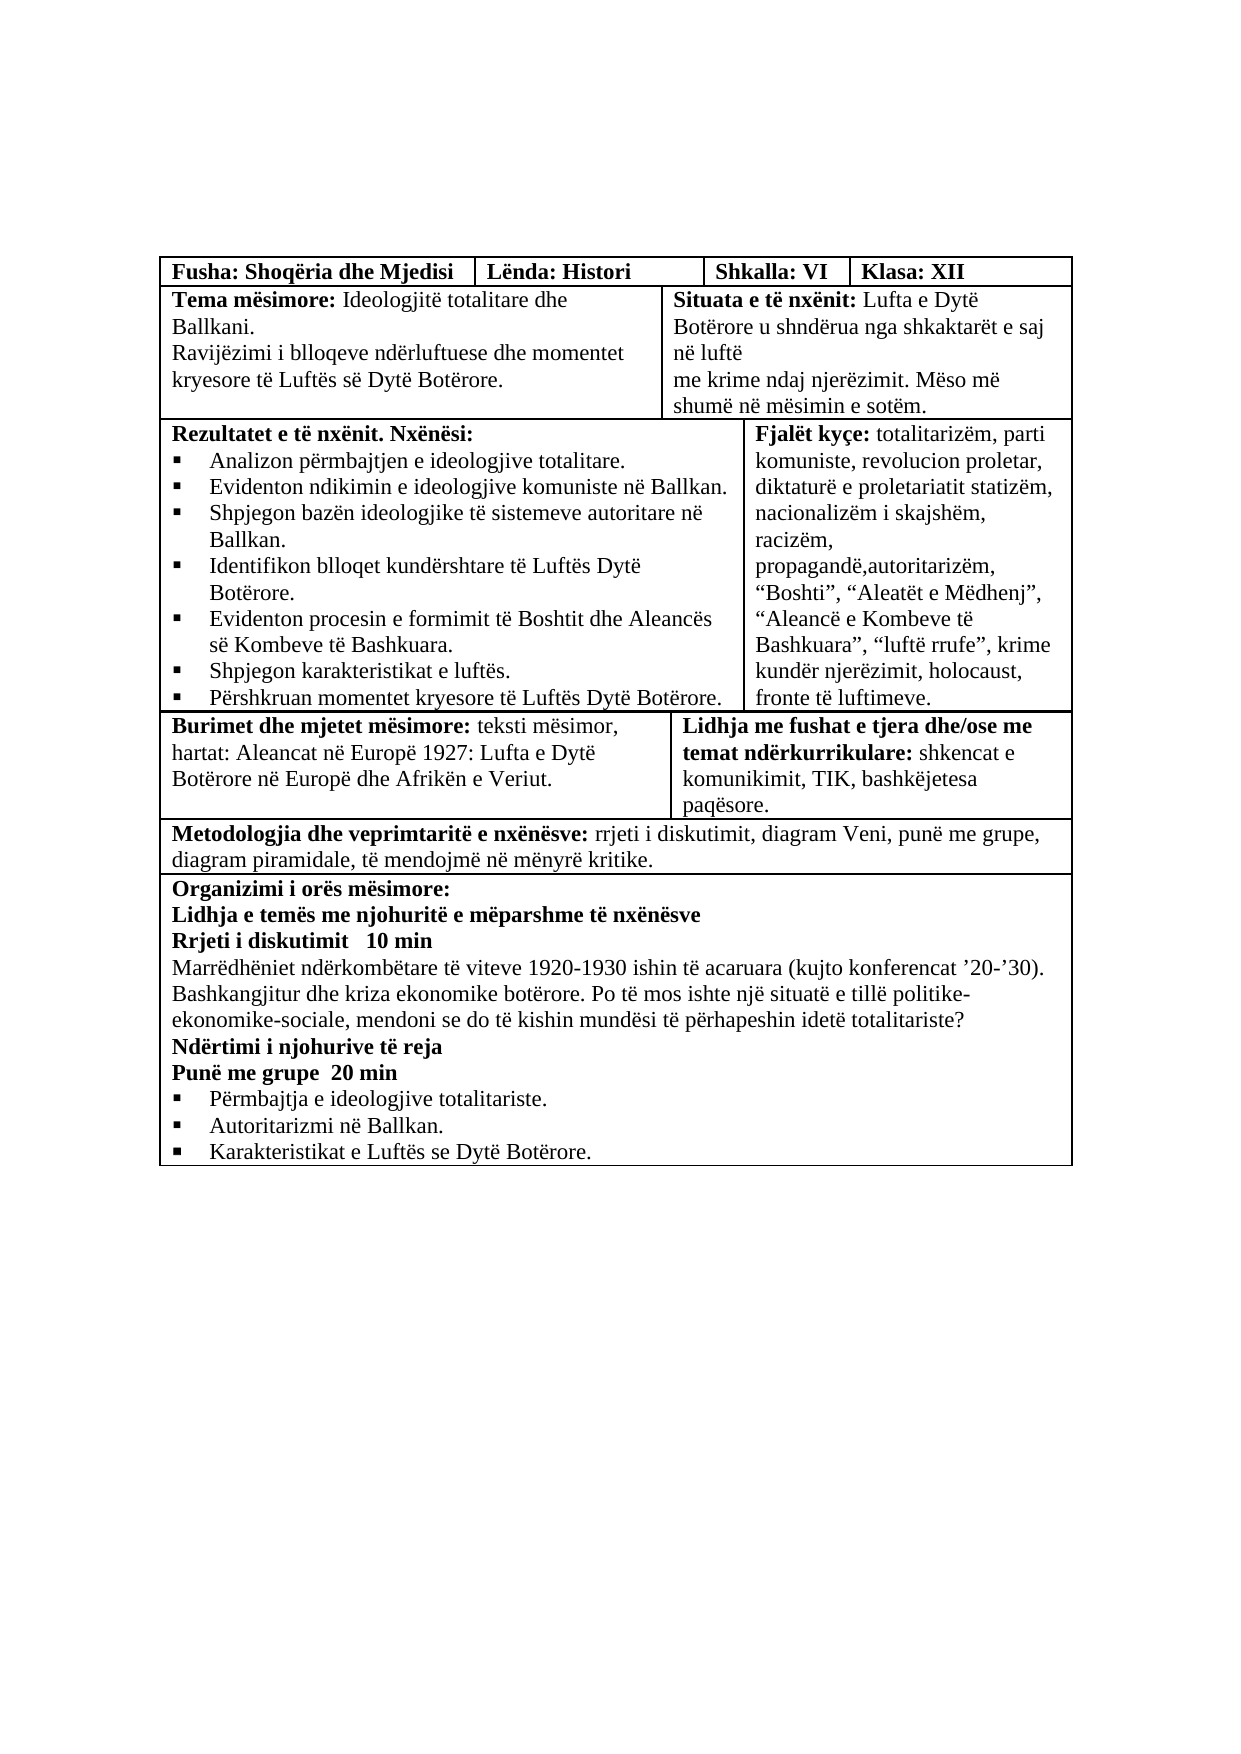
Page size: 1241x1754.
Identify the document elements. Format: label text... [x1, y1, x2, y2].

table_cell Tema mësimore: Ideologjitë totalitare dhe Ballkani. Ravijëzimi i blloqeve ndërluftuese dhe momentet kryesore të Luftës së Dytë Botërore. [161, 287, 661, 418]
table_cell Rezultatet e të nxënit. Nxënësi: Analizon përmbajtjen e ideologjive totalitare. Evidenton ndikimin e ideologjive komuniste në Ballkan. Shpjegon bazën ideologjike të sistemeve autoritare në Ballkan. Identifikon blloqet kundërshtare të Luftës Dytë Botërore. Evidenton procesin e formimit të Boshtit dhe Aleancës së Kombeve të Bashkuara. Shpjegon karakteristikat e luftës. Përshkruan momentet kryesore të Luftës Dytë Botërore. [161, 420, 743, 710]
table_cell Organizimi i orës mësimore: Lidhja e temës me njohuritë e mëparshme të nxënësve Rrjeti i diskutimit 10 min Marrëdhëniet ndërkombëtare të viteve 1920-1930 ishin të acaruara (kujto konferencat ’20-’30). Bashkangjitur dhe kriza ekonomike botërore. Po të mos ishte një situatë e tillë politike-ekonomike-sociale, mendoni se do të kishin mundësi të përhapeshin idetë totalitariste? Ndërtimi i njohurive të reja Punë me grupe 20 min Përmbajtja e ideologjive totalitariste. Autoritarizmi në Ballkan. Karakteristikat e Luftës se Dytë Botërore. [161, 875, 1071, 1164]
table_cell Fjalët kyçe: totalitarizëm, parti komuniste, revolucion proletar, diktaturë e proletariatit statizëm, nacionalizëm i skajshëm, racizëm, propagandë,autoritarizëm, “Boshti”, “Aleatët e Mëdhenj”, “Aleancë e Kombeve të Bashkuara”, “luftë rrufe”, krime kundër njerëzimit, holocaust, fronte të luftimeve. [745, 420, 1071, 710]
table_cell Metodologjia dhe veprimtaritë e nxënësve: rrjeti i diskutimit, diagram Veni, punë me grupe, diagram piramidale, të mendojmë në mënyrë kritike. [161, 820, 1071, 873]
table_header Lënda: Histori [476, 258, 703, 284]
table_cell Burimet dhe mjetet mësimore: teksti mësimor, hartat: Aleancat në Europë 1927: Lufta e Dytë Botërore në Europë dhe Afrikën e Veriut. [161, 713, 670, 818]
table_header Shkalla: VI [705, 258, 849, 284]
table_header Klasa: XII [851, 258, 1071, 284]
table_cell Situata e të nxënit: Lufta e Dytë Botërore u shndërua nga shkaktarët e saj në luftë me krime ndaj njerëzimit. Mëso më shumë në mësimin e sotëm. [663, 287, 1071, 418]
table_header Fusha: Shoqëria dhe Mjedisi [161, 258, 474, 284]
table_cell Lidhja me fushat e tjera dhe/ose me temat ndërkurrikulare: shkencat e komunikimit, TIK, bashkëjetesa paqësore. [672, 713, 1071, 818]
